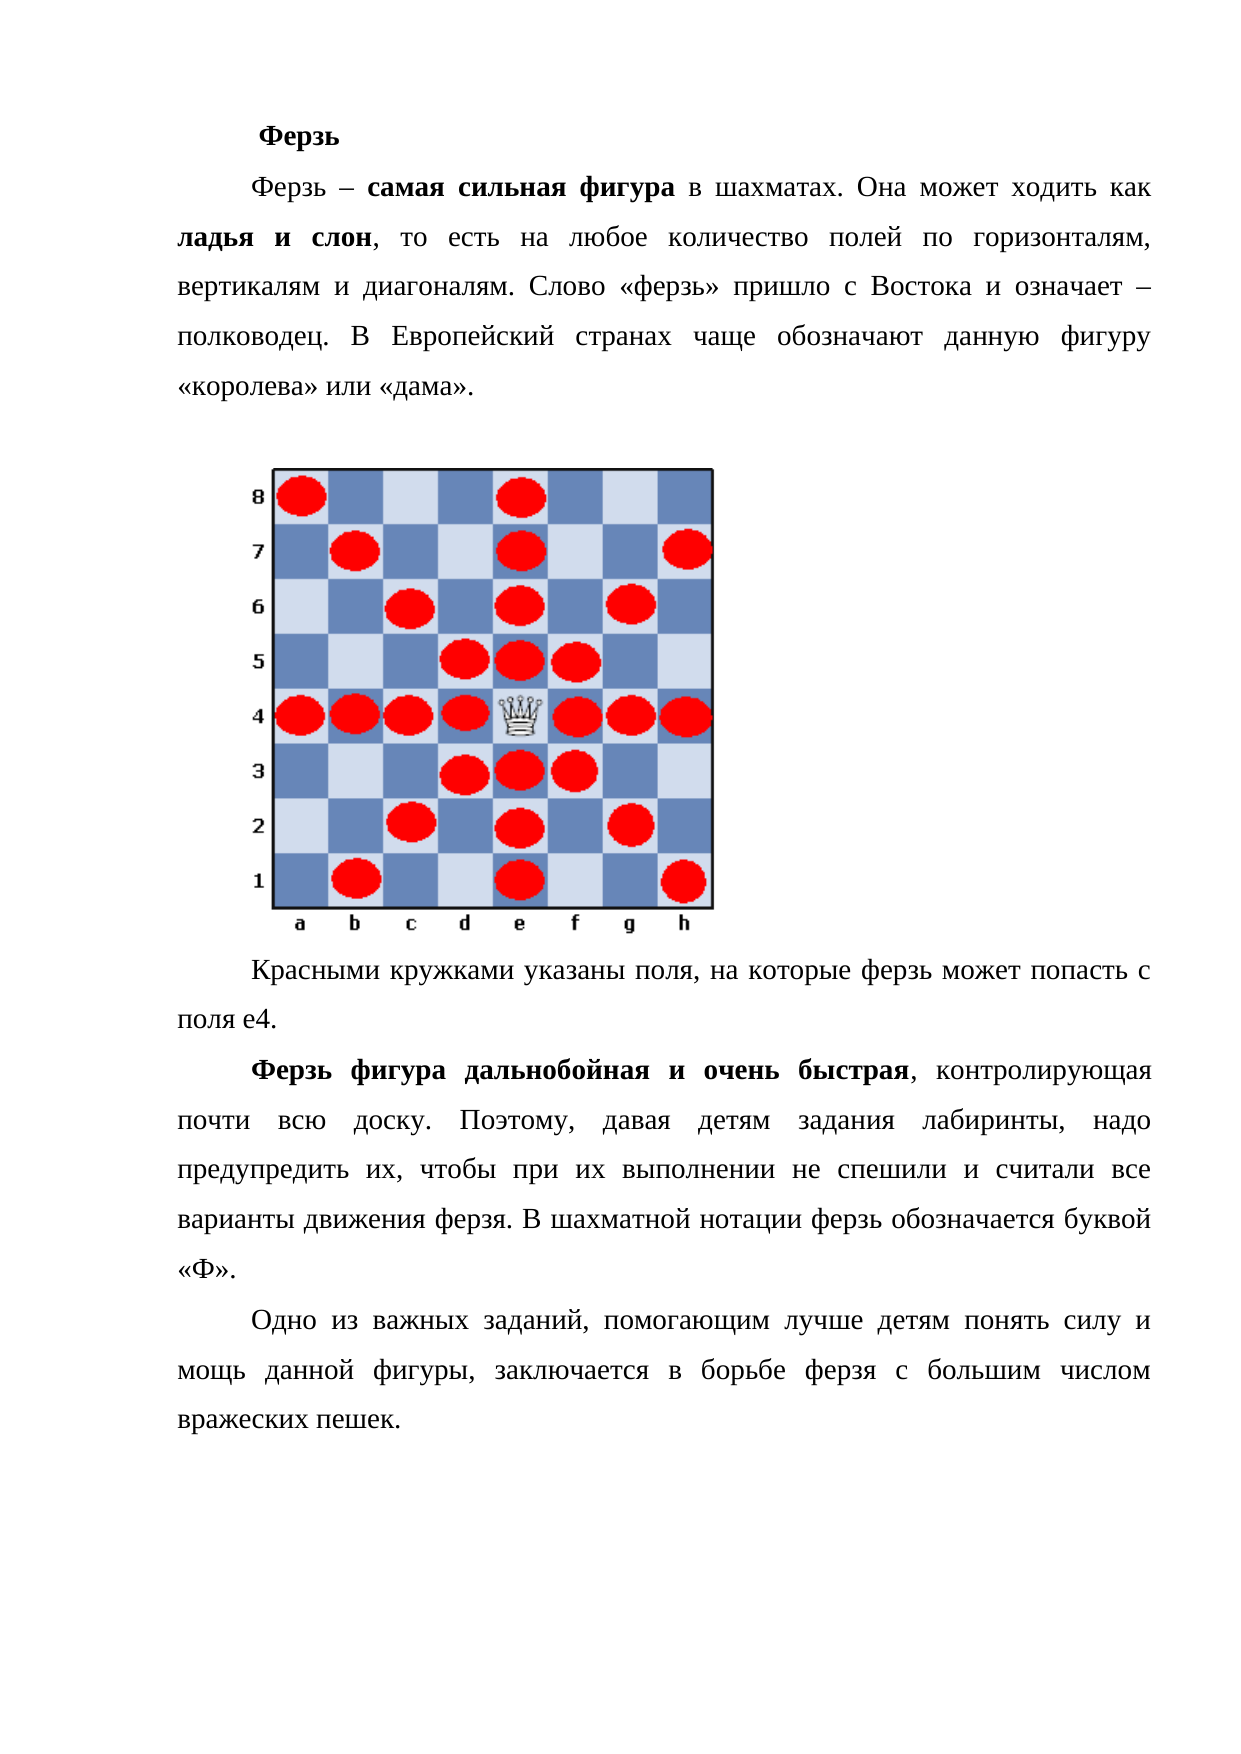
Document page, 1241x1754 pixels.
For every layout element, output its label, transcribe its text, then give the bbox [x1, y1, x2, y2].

text Красными кружками указаны поля, на которые ферзь может попасть с поля е4. [177, 952, 1152, 1034]
picture [251, 468, 715, 935]
text Ферзь фигура дальнобойная и очень быстрая, контролирующая почти всю доску. Поэтому, давая детям задания лабиринты, надо предупредить их, чтобы при их выполнении не спешили и считали все варианты движения ферзя. В шахматной нотации ферзь обозначается буквой «Ф». [177, 1052, 1152, 1284]
text Ферзь [258, 118, 1152, 152]
text Одно из важных заданий, помогающим лучше детям понять силу и мощь данной фигуры, заключается в борьбе ферзя с большим числом вражеских пешек. [177, 1302, 1152, 1434]
text Ферзь – самая сильная фигура в шахматах. Она может ходить как ладья и слон, то есть на любое количество полей по горизонталям, вертикалям и диагоналям. Слово «ферзь» пришло с Востока и означает – полководец. В Европейский странах чаще обозначают данную фигуру «королева» или «дама». [177, 169, 1152, 401]
